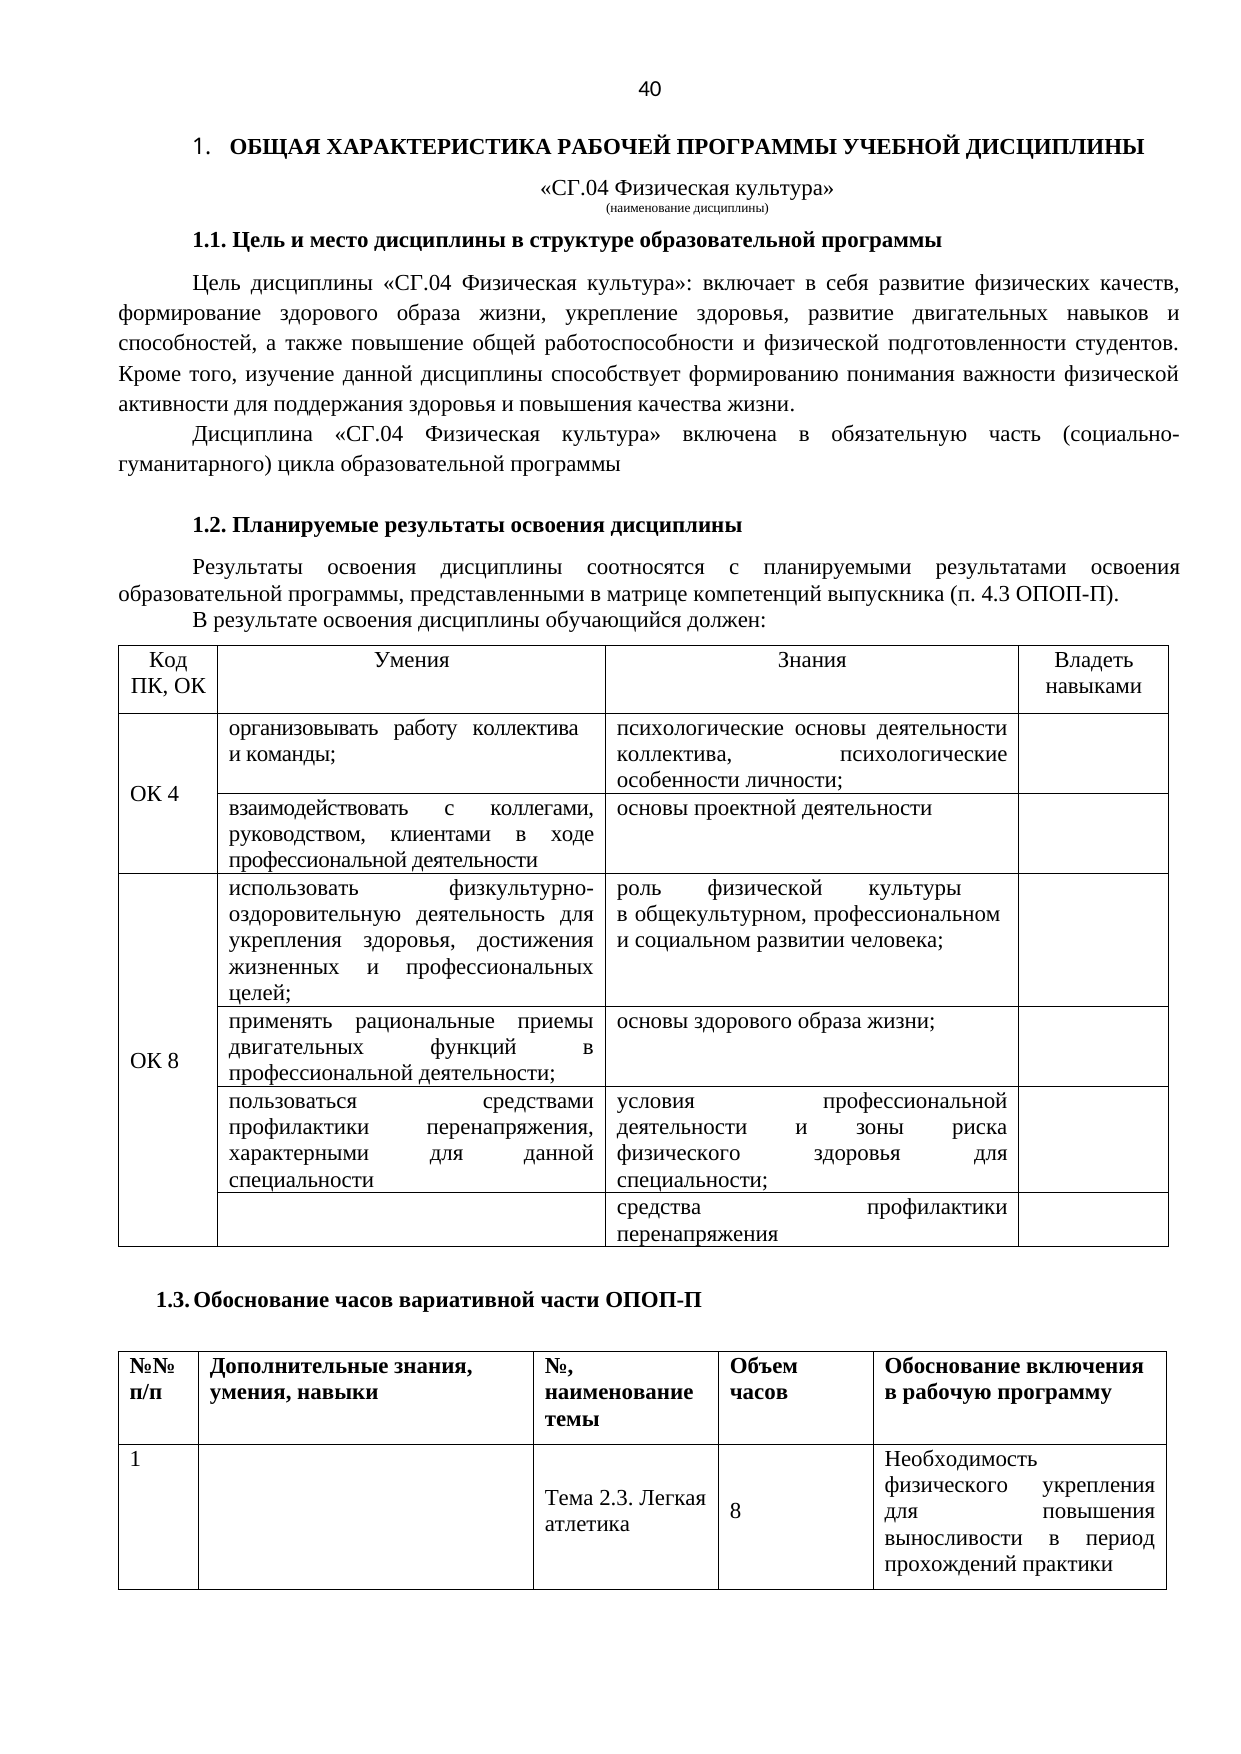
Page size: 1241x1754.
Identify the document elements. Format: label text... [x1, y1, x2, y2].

table_cell [1019, 1007, 1168, 1086]
table_cell [199, 1445, 533, 1589]
table_cell применять рациональные приемы двигательных функций в профессиональной деятельности; [218, 1007, 605, 1086]
table_cell использовать физкультурно-оздоровительную деятельность для укрепления здоровья, достижения жизненных и профессиональных целей; [218, 874, 605, 1006]
table_header Обоснование включения в рабочую программу [874, 1352, 1166, 1444]
table_cell средства профилактики перенапряжения [606, 1193, 1018, 1246]
table_cell основы здорового образа жизни; [606, 1007, 1018, 1086]
table_cell 1 [119, 1445, 198, 1589]
text (наименование дисциплины) [193, 200, 1181, 226]
table_cell [218, 1193, 605, 1246]
table_cell ОК 8 [119, 874, 217, 1246]
table_cell [1019, 1087, 1168, 1192]
table_cell ОК 4 [119, 714, 217, 873]
table_header Код ПК, ОК [119, 646, 217, 713]
table_header №№ п/п [119, 1352, 198, 1444]
list Обоснование часов вариативной части ОПОП-П [156, 1286, 1181, 1312]
table_cell взаимодействовать с коллегами, руководством, клиентами в ходе профессиональной деятельности [218, 794, 605, 873]
table_cell 8 [719, 1445, 873, 1589]
table_cell роль физической культуры в общекультурном, профессиональном и социальном развитии человека; [606, 874, 1018, 1006]
table_header Знания [606, 646, 1018, 713]
table_cell пользоваться средствами профилактики перенапряжения, характерными для данной специальности [218, 1087, 605, 1192]
table_cell условия профессиональной деятельности и зоны риска физического здоровья для специальности; [606, 1087, 1018, 1192]
table_cell Необходимость физического укрепления для повышения выносливости в период прохождений практики [874, 1445, 1166, 1589]
text 1.1. Цель и место дисциплины в структуре образовательной программы [118, 226, 1181, 253]
table_cell психологические основы деятельности коллектива, психологические особенности личности; [606, 714, 1018, 793]
table_cell [1019, 874, 1168, 1006]
table_cell [1019, 1193, 1168, 1246]
table_cell [1019, 794, 1168, 873]
table_header Умения [218, 646, 605, 713]
table_cell основы проектной деятельности [606, 794, 1018, 873]
table_cell организовывать работу коллектива и команды; [218, 714, 605, 793]
text 1.2. Планируемые результаты освоения дисциплины [118, 511, 1181, 537]
table_header Дополнительные знания, умения, навыки [199, 1352, 533, 1444]
text Дисциплина «СГ.04 Физическая культура» включена в обязательную часть (социально-гуманитарного) цикла образовательной программы [118, 420, 1181, 477]
text Результаты освоения дисциплины соотносятся с планируемыми результатами освоения образовательной программы, представленными в матрице компетенций выпускника (п. 4.3 ОПОП-П). [118, 553, 1181, 606]
table_header №, наименование темы [534, 1352, 718, 1444]
text В результате освоения дисциплины обучающийся должен: [118, 606, 1181, 632]
table_header Объем часов [719, 1352, 873, 1444]
text «СГ.04 Физическая культура» [193, 174, 1181, 200]
table_header Владеть навыками [1019, 646, 1168, 713]
table_cell [1019, 714, 1168, 793]
table_cell Тема 2.3. Легкая атлетика [534, 1445, 718, 1589]
list Общая характеристика РАБОЧЕЙ ПРОГРАММЫ УЧЕБНОЙ ДИСЦИПЛИНЫ [156, 130, 1181, 161]
text Цель дисциплины «СГ.04 Физическая культура»: включает в себя развитие физических качеств, формирование здорового образа жизни, укрепление здоровья, развитие двигательных навыков и способностей, а также повышение общей работоспособности и физической подготовленности студентов. Кроме того, изучение данной дисциплины способствует формированию понимания важности физической активности для поддержания здоровья и повышения качества жизни. [118, 269, 1181, 416]
